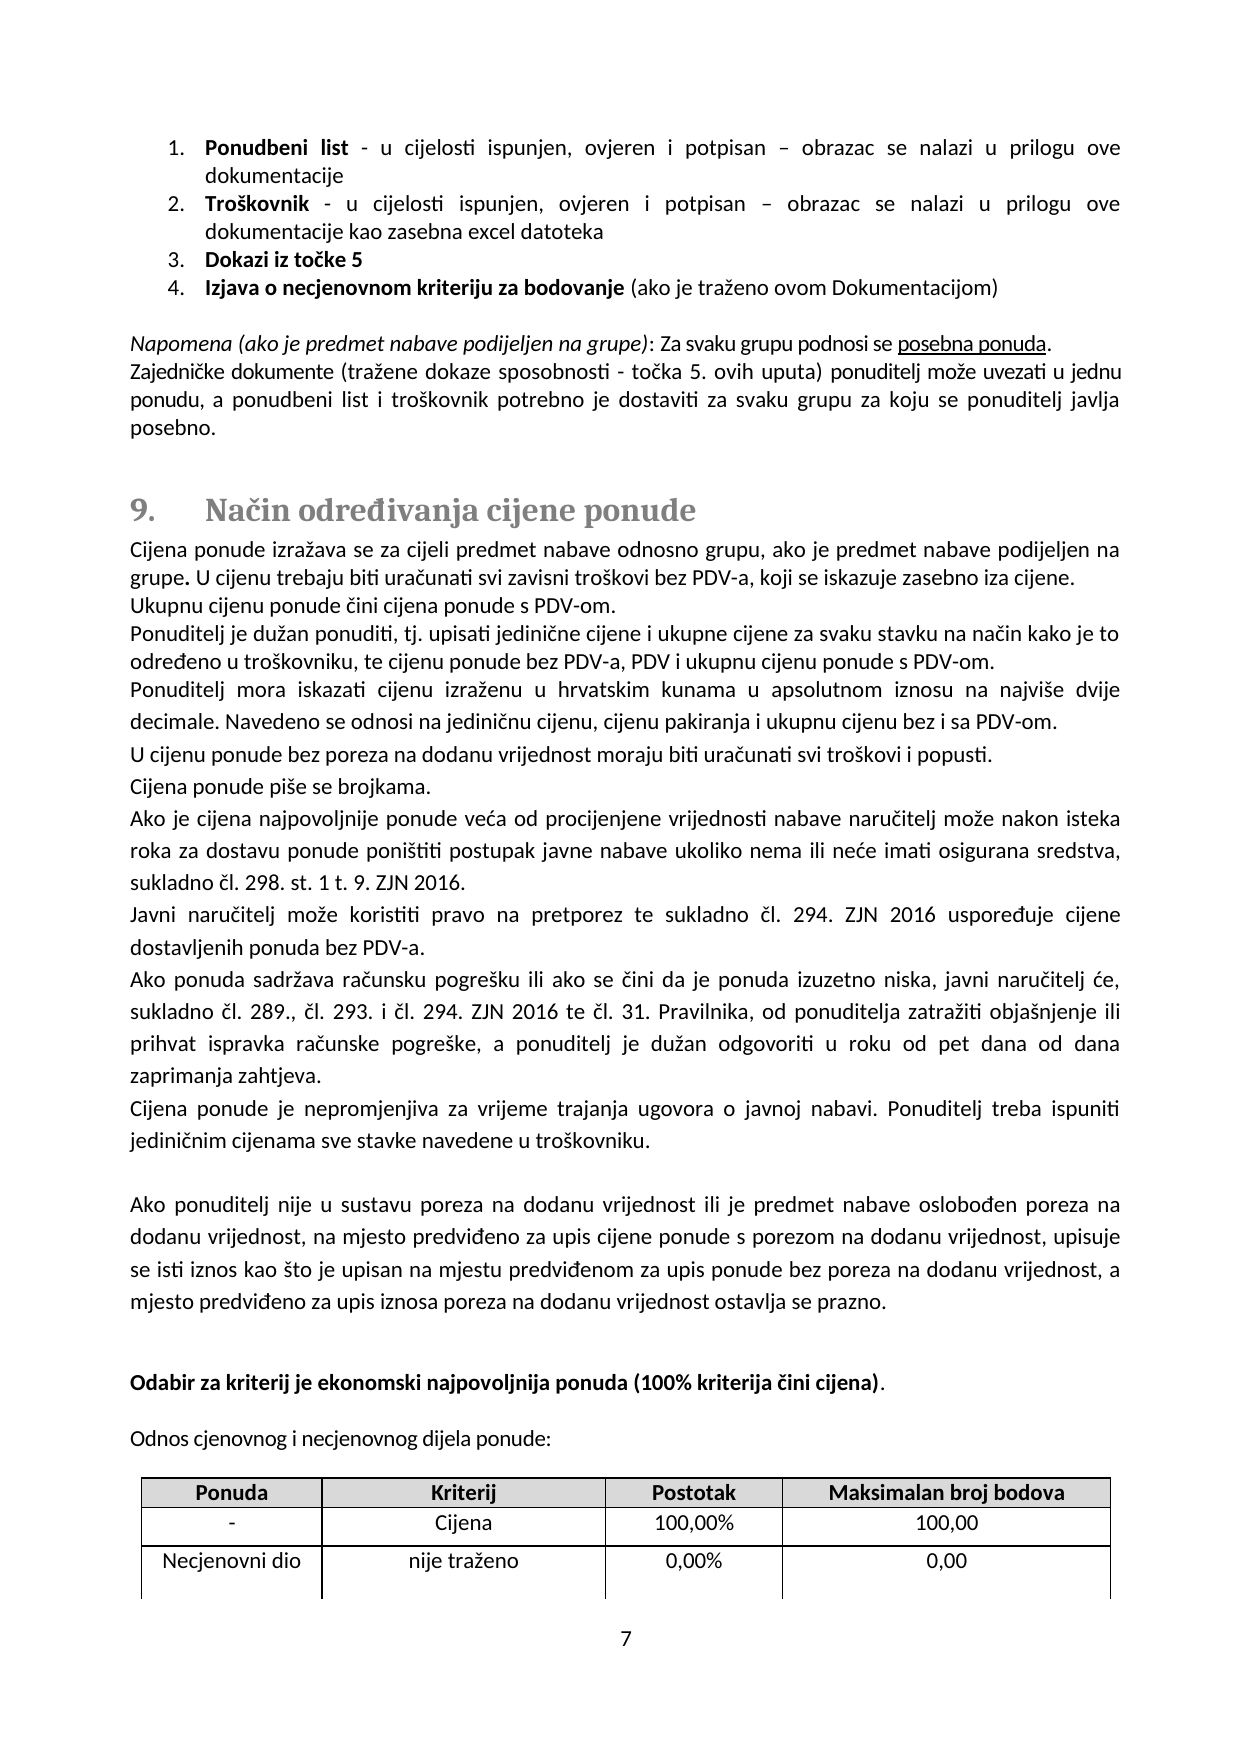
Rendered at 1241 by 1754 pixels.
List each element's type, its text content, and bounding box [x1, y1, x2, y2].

text Ponuditelj je dužan ponuditi, tj. upisati jedinične cijene i ukupne cijene za svaku stavku na način kako je to određeno u troškovniku, te cijenu ponude bez PDV-a, PDV i ukupnu cijenu ponude s PDV-om. [130, 619, 1122, 675]
table_cell - [142, 1508, 321, 1545]
table_cell Cijena [323, 1508, 605, 1545]
list Izjava o necjenovnom kriteriju za bodovanje (ako je traženo ovom Dokumentacijom) [167, 273, 1122, 301]
list Ako je cijena najpovoljnije ponude veća od procijenjene vrijednosti nabave naručitelj može nakon isteka roka za dostavu ponude poništiti postupak javne nabave ukoliko nema ili neće imati osigurana sredstva, sukladno čl. 298. st. 1 t. 9. ZJN 2016. [130, 804, 1122, 896]
text Odabir za kriterij je ekonomski najpovoljnija ponuda (100% kriterija čini cijena). [130, 1368, 1122, 1396]
list Troškovnik - u cijelosti ispunjen, ovjeren i potpisan – obrazac se nalazi u prilogu ove dokumentacije kao zasebna excel datoteka [167, 189, 1122, 245]
list Cijena ponude piše se brojkama. [130, 772, 1122, 800]
list Ponudbeni list - u cijelosti ispunjen, ovjeren i potpisan – obrazac se nalazi u prilogu ove dokumentacije [167, 133, 1122, 189]
list Ako ponuditelj nije u sustavu poreza na dodanu vrijednost ili je predmet nabave oslobođen poreza na dodanu vrijednost, na mjesto predviđeno za upis cijene ponude s porezom na dodanu vrijednost, upisuje se isti iznos kao što je upisan na mjestu predviđenom za upis ponude bez poreza na dodanu vrijednost, a mjesto predviđeno za upis iznosa poreza na dodanu vrijednost ostavlja se prazno. [130, 1190, 1122, 1315]
text Ukupnu cijenu ponude čini cijena ponude s PDV-om. [130, 591, 1122, 619]
list Javni naručitelj može koristiti pravo na pretporez te sukladno čl. 294. ZJN 2016 uspoređuje cijene dostavljenih ponuda bez PDV-a. [130, 901, 1122, 961]
list Cijena ponude je nepromjenjiva za vrijeme trajanja ugovora o javnoj nabavi. Ponuditelj treba ispuniti jediničnim cijenama sve stavke navedene u troškovniku. [130, 1094, 1122, 1154]
table_header Postotak [606, 1479, 782, 1507]
text Cijena ponude izražava se za cijeli predmet nabave odnosno grupu, ako je predmet nabave podijeljen na grupe. U cijenu trebaju biti uračunati svi zavisni troškovi bez PDV-a, koji se iskazuje zasebno iza cijene. [130, 535, 1122, 591]
table_cell 100,00 [783, 1508, 1110, 1545]
table_cell nije traženo [323, 1547, 605, 1599]
text Način određivanja cijene ponude [130, 491, 1122, 529]
table_cell 0,00 [783, 1547, 1110, 1599]
table_header Kriterij [323, 1479, 605, 1507]
list U cijenu ponude bez poreza na dodanu vrijednost moraju biti uračunati svi troškovi i popusti. [130, 740, 1122, 768]
table_cell 100,00% [606, 1508, 782, 1545]
text Zajedničke dokumente (tražene dokaze sposobnosti - točka 5. ovih uputa) ponuditelj može uvezati u jednu ponudu, a ponudbeni list i troškovnik potrebno je dostaviti za svaku grupu za koju se ponuditelj javlja posebno. [130, 357, 1122, 441]
table_header Maksimalan broj bodova [783, 1479, 1110, 1507]
list Ponuditelj mora iskazati cijenu izraženu u hrvatskim kunama u apsolutnom iznosu na najviše dvije decimale. Navedeno se odnosi na jediničnu cijenu, cijenu pakiranja i ukupnu cijenu bez i sa PDV-om. [130, 675, 1122, 736]
list Dokazi iz točke 5 [167, 245, 1122, 273]
table_cell Necjenovni dio [142, 1547, 321, 1599]
list Odnos cjenovnog i necjenovnog dijela ponude: [130, 1424, 1122, 1452]
table_header Ponuda [142, 1479, 321, 1507]
list Ako ponuda sadržava računsku pogrešku ili ako se čini da je ponuda izuzetno niska, javni naručitelj će, sukladno čl. 289., čl. 293. i čl. 294. ZJN 2016 te čl. 31. Pravilnika, od ponuditelja zatražiti objašnjenje ili prihvat ispravka računske pogreške, a ponuditelj je dužan odgovoriti u roku od pet dana od dana zaprimanja zahtjeva. [130, 965, 1122, 1089]
text Napomena (ako je predmet nabave podijeljen na grupe): Za svaku grupu podnosi se posebna ponuda. [130, 329, 1122, 357]
table_cell 0,00% [606, 1547, 782, 1599]
